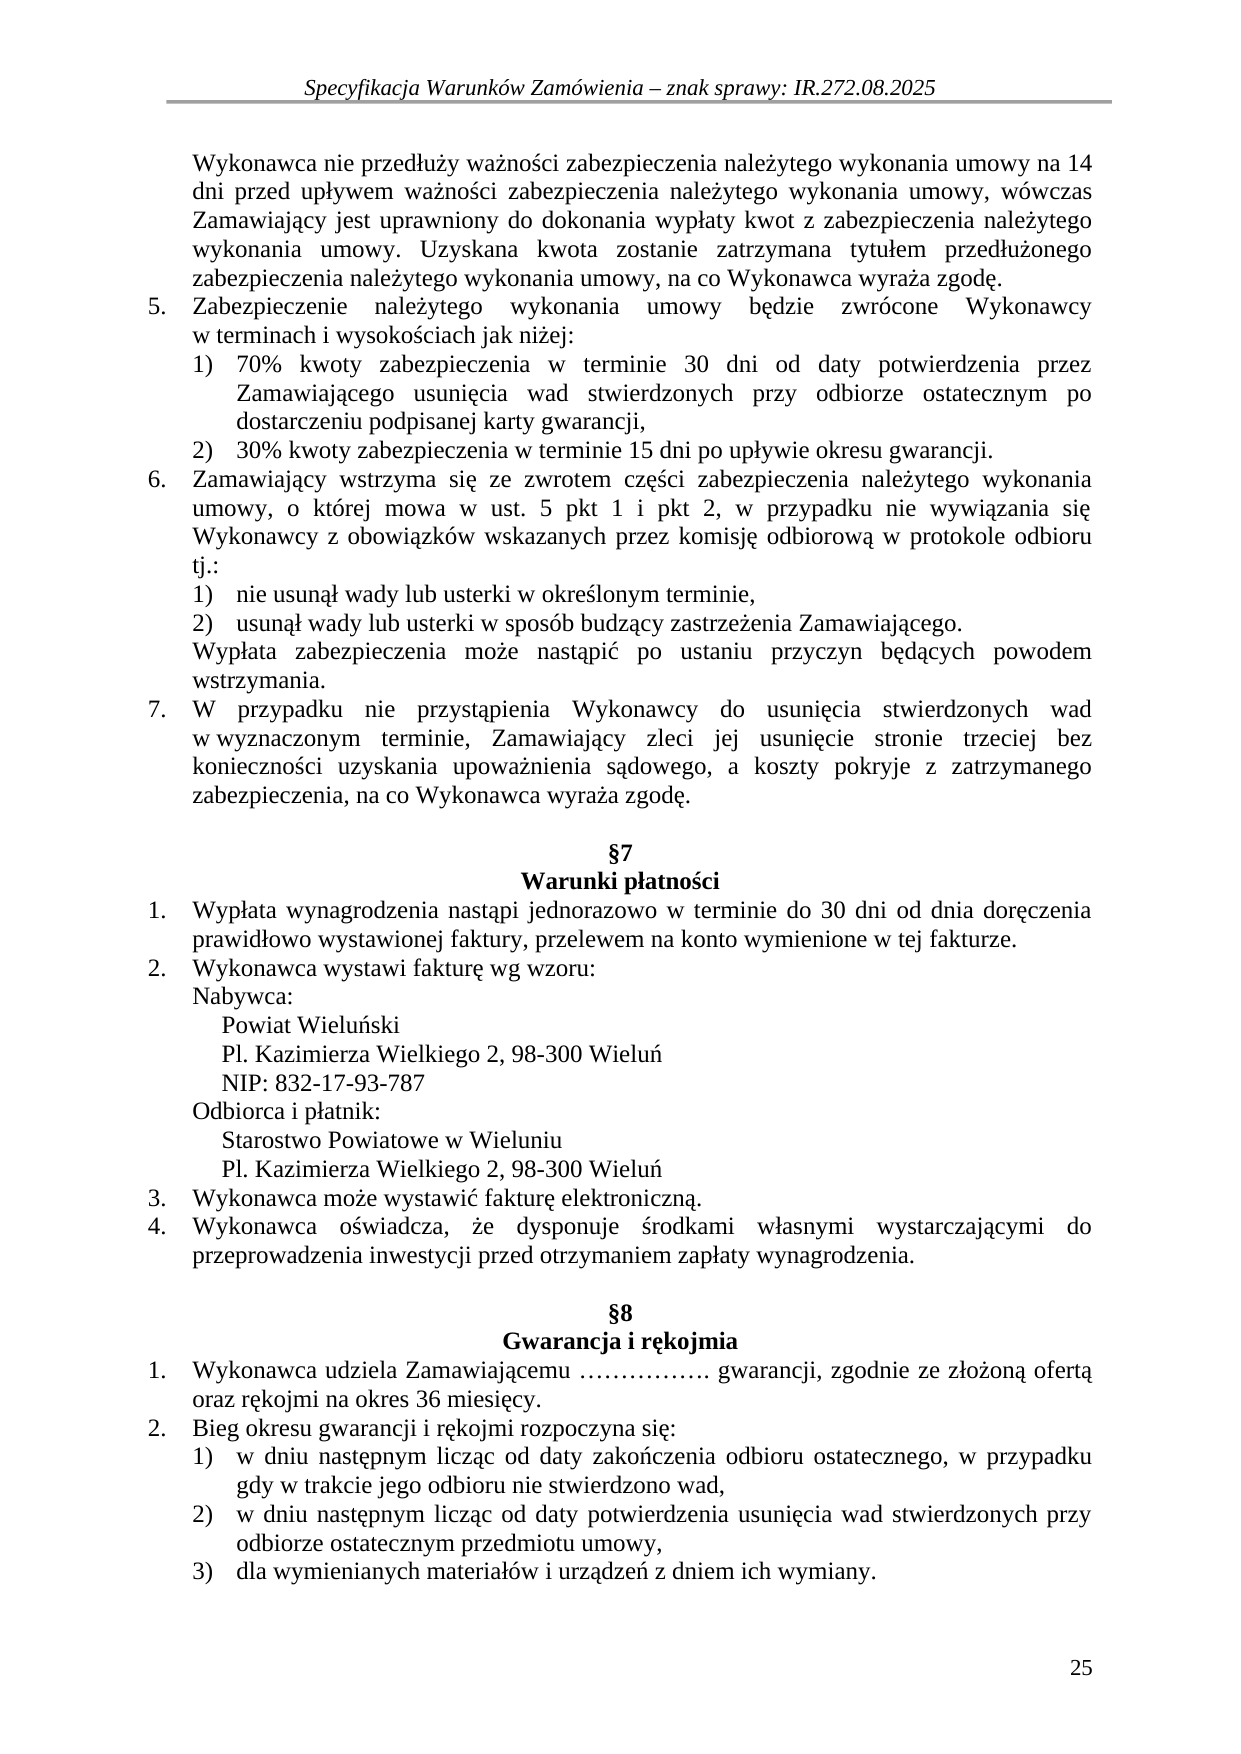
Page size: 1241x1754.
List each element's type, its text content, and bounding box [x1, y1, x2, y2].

list nie usunął wady lub usterki w określonym terminie, [192, 579, 1093, 608]
text Nabywca: [192, 981, 1093, 1010]
list Wykonawca wystawi fakturę wg wzoru: [148, 953, 1093, 981]
list W przypadku nie przystąpienia Wykonawcy do usunięcia stwierdzonych wad w wyznaczonym terminie, Zamawiający zleci jej usunięcie stronie trzeciej bez konieczności uzyskania upoważnienia sądowego, a koszty pokryje z zatrzymanego zabezpieczenia, na co Wykonawca wyraża zgodę. [148, 694, 1093, 809]
list w dniu następnym licząc od daty zakończenia odbioru ostatecznego, w przypadku gdy w trakcie jego odbioru nie stwierdzono wad, [192, 1441, 1093, 1499]
list Zamawiający wstrzyma się ze zwrotem części zabezpieczenia należytego wykonania umowy, o której mowa w ust. 5 pkt 1 i pkt 2, w przypadku nie wywiązania się Wykonawcy z obowiązków wskazanych przez komisję odbiorową w protokole odbioru tj.: [148, 464, 1093, 579]
list usunął wady lub usterki w sposób budzący zastrzeżenia Zamawiającego. [192, 608, 1093, 636]
list Zabezpieczenie należytego wykonania umowy będzie zwrócone Wykonawcy w terminach i wysokościach jak niżej: [148, 291, 1093, 349]
list Wypłata wynagrodzenia nastąpi jednorazowo w terminie do 30 dni od dnia doręczenia prawidłowo wystawionej faktury, przelewem na konto wymienione w tej fakturze. [148, 895, 1093, 953]
text Warunki płatności [148, 866, 1093, 895]
text Powiat Wieluński [221, 1010, 1093, 1039]
text Starostwo Powiatowe w Wieluniu [221, 1125, 1093, 1154]
text Pl. Kazimierza Wielkiego 2, 98-300 Wieluń [221, 1154, 1093, 1183]
text §7 [148, 838, 1093, 866]
list 70% kwoty zabezpieczenia w terminie 30 dni od daty potwierdzenia przez Zamawiającego usunięcia wad stwierdzonych przy odbiorze ostatecznym po dostarczeniu podpisanej karty gwarancji, [192, 349, 1093, 435]
list Bieg okresu gwarancji i rękojmi rozpoczyna się: [148, 1413, 1093, 1441]
text Pl. Kazimierza Wielkiego 2, 98-300 Wieluń [221, 1039, 1093, 1068]
text Wypłata zabezpieczenia może nastąpić po ustaniu przyczyn będących powodem wstrzymania. [192, 636, 1093, 694]
text §8 [148, 1298, 1093, 1326]
list Wykonawca udziela Zamawiającemu ……………. gwarancji, zgodnie ze złożoną ofertą oraz rękojmi na okres 36 miesięcy. [148, 1355, 1093, 1413]
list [148, 148, 1093, 291]
text NIP: 832-17-93-787 [221, 1068, 1093, 1096]
list w dniu następnym licząc od daty potwierdzenia usunięcia wad stwierdzonych przy odbiorze ostatecznym przedmiotu umowy, [192, 1499, 1093, 1556]
list dla wymienianych materiałów i urządzeń z dniem ich wymiany. [192, 1556, 1093, 1585]
text Odbiorca i płatnik: [192, 1096, 1093, 1125]
list Wykonawca może wystawić fakturę elektroniczną. [148, 1183, 1093, 1211]
list 30% kwoty zabezpieczenia w terminie 15 dni po upływie okresu gwarancji. [192, 435, 1093, 464]
list Wykonawca oświadcza, że dysponuje środkami własnymi wystarczającymi do przeprowadzenia inwestycji przed otrzymaniem zapłaty wynagrodzenia. [148, 1211, 1093, 1269]
text Gwarancja i rękojmia [148, 1326, 1093, 1355]
